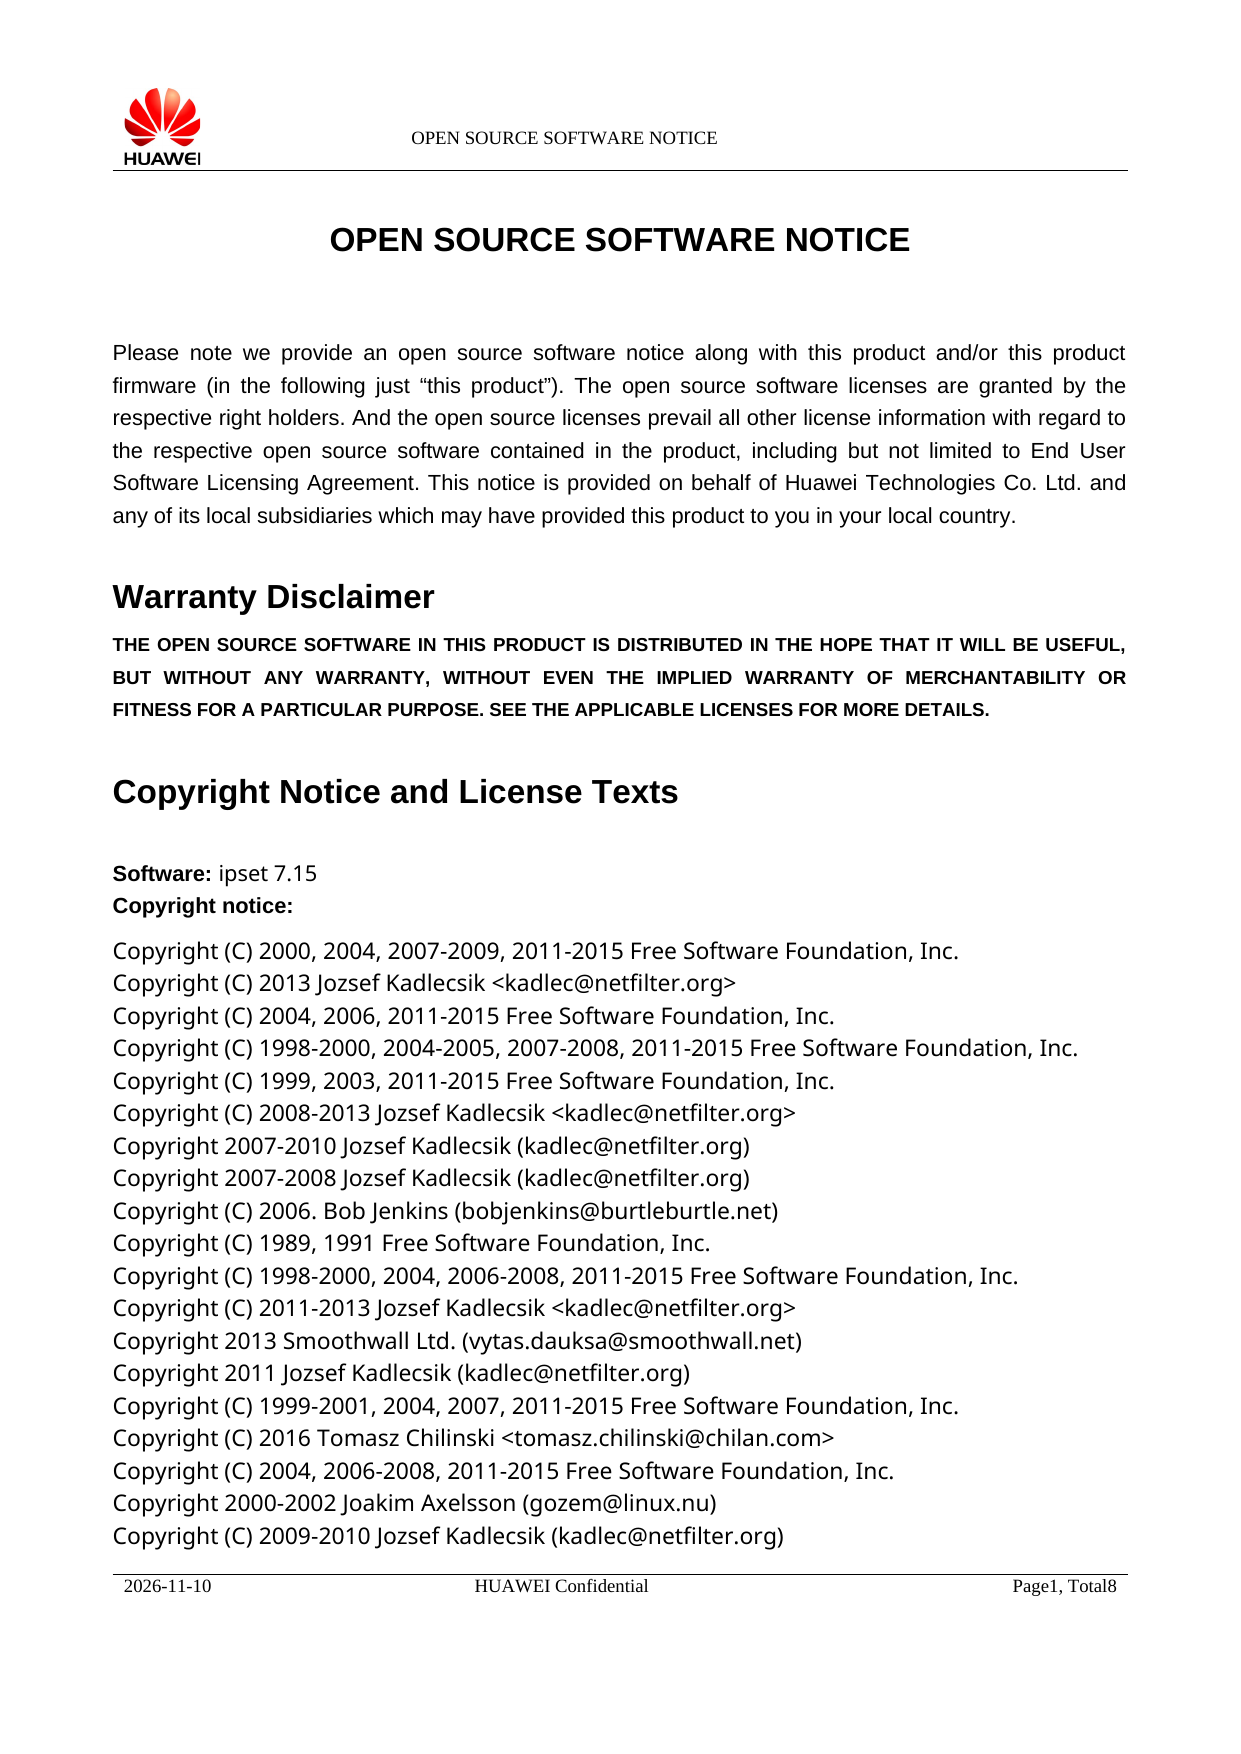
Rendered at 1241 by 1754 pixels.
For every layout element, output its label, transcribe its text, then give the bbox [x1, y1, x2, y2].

text Warranty Disclaimer [112, 564, 1128, 629]
text Copyright notice: [112, 889, 1128, 921]
text Please note we provide an open source software notice along with this product and/or this product firmware (in the following just “this product”). The open source software licenses are granted by the respective right holders. And the open source licenses prevail all other license information with regard to the respective open source software contained in the product, including but not limited to End User Software Licensing Agreement. This notice is provided on behalf of Huawei Technologies Co. Ltd. and any of its local subsidiaries which may have provided this product to you in your local country. [112, 336, 1128, 531]
text OPEN SOURCE SOFTWARE NOTICE [112, 206, 1128, 271]
text The open source software in this product is distributed in the hope that it will be useful, but WITHOUT ANY WARRANTY, without even the implied warranty of MERCHANTABILITY or FITNESS FOR A PARTICULAR PURPOSE. See the applicable licenses for more details. [112, 629, 1128, 726]
title Software: ipset 7.15 [112, 856, 1128, 889]
picture [124, 88, 201, 165]
text Copyright Notice and License Texts [112, 759, 1128, 824]
